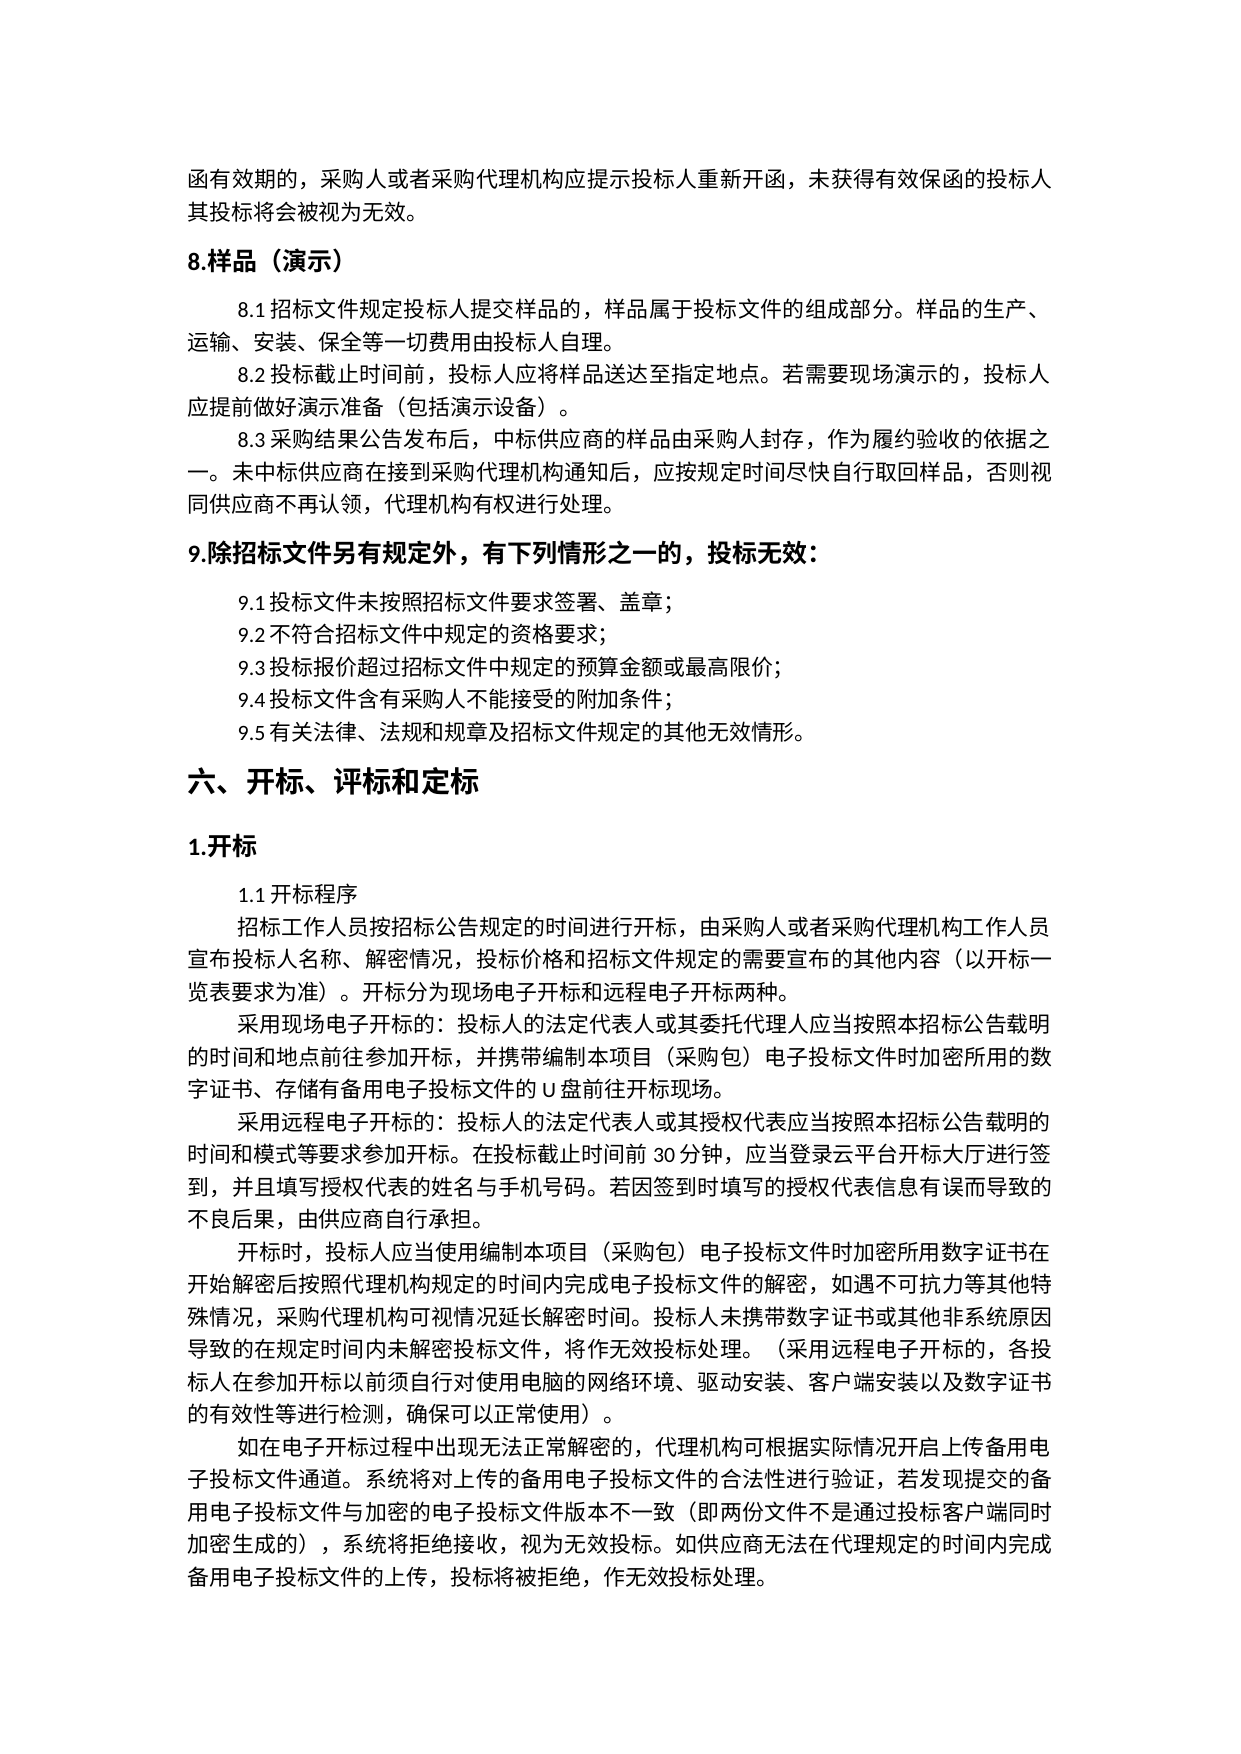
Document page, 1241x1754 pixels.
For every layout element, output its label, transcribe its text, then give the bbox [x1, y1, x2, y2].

text 9.3投标报价超过招标文件中规定的预算金额或最高限价； [187, 649, 1053, 682]
text 开标时，投标人应当使用编制本项目（采购包）电子投标文件时加密所用数字证书在开始解密后按照代理机构规定的时间内完成电子投标文件的解密，如遇不可抗力等其他特殊情况，采购代理机构可视情况延长解密时间。投标人未携带数字证书或其他非系统原因导致的在规定时间内未解密投标文件，将作无效投标处理。（采用远程电子开标的，各投标人在参加开标以前须自行对使用电脑的网络环境、驱动安装、客户端安装以及数字证书的有效性等进行检测，确保可以正常使用）。 [187, 1234, 1053, 1429]
text 1.1 开标程序 [187, 877, 1053, 909]
text 8.1招标文件规定投标人提交样品的，样品属于投标文件的组成部分。样品的生产、运输、安装、保全等一切费用由投标人自理。 [187, 292, 1053, 357]
text 8.2投标截止时间前，投标人应将样品送达至指定地点。若需要现场演示的，投标人应提前做好演示准备（包括演示设备）。 [187, 357, 1053, 422]
text 9.5有关法律、法规和规章及招标文件规定的其他无效情形。 [187, 714, 1053, 747]
text 1.开标 [187, 812, 1053, 877]
text 招标工作人员按招标公告规定的时间进行开标，由采购人或者采购代理机构工作人员宣布投标人名称、解密情况，投标价格和招标文件规定的需要宣布的其他内容（以开标一览表要求为准）。开标分为现场电子开标和远程电子开标两种。 [187, 909, 1053, 1007]
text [187, 162, 1053, 227]
text 采用现场电子开标的：投标人的法定代表人或其委托代理人应当按照本招标公告载明的时间和地点前往参加开标，并携带编制本项目（采购包）电子投标文件时加密所用的数字证书、存储有备用电子投标文件的U盘前往开标现场。 [187, 1007, 1053, 1104]
text 六、开标、评标和定标 [187, 747, 1053, 812]
text 9.4投标文件含有采购人不能接受的附加条件； [187, 682, 1053, 714]
text 8.3采购结果公告发布后，中标供应商的样品由采购人封存，作为履约验收的依据之一。未中标供应商在接到采购代理机构通知后，应按规定时间尽快自行取回样品，否则视同供应商不再认领，代理机构有权进行处理。 [187, 422, 1053, 519]
text 9.1投标文件未按照招标文件要求签署、盖章； [187, 584, 1053, 617]
text 9.除招标文件另有规定外，有下列情形之一的，投标无效： [187, 519, 1053, 584]
text 采用远程电子开标的：投标人的法定代表人或其授权代表应当按照本招标公告载明的时间和模式等要求参加开标。在投标截止时间前30分钟，应当登录云平台开标大厅进行签到，并且填写授权代表的姓名与手机号码。若因签到时填写的授权代表信息有误而导致的不良后果，由供应商自行承担。 [187, 1104, 1053, 1234]
text 8.样品（演示） [187, 227, 1053, 292]
text 9.2不符合招标文件中规定的资格要求； [187, 617, 1053, 649]
text 如在电子开标过程中出现无法正常解密的，代理机构可根据实际情况开启上传备用电子投标文件通道。系统将对上传的备用电子投标文件的合法性进行验证，若发现提交的备用电子投标文件与加密的电子投标文件版本不一致（即两份文件不是通过投标客户端同时加密生成的），系统将拒绝接收，视为无效投标。如供应商无法在代理规定的时间内完成备用电子投标文件的上传，投标将被拒绝，作无效投标处理。 [187, 1429, 1053, 1592]
